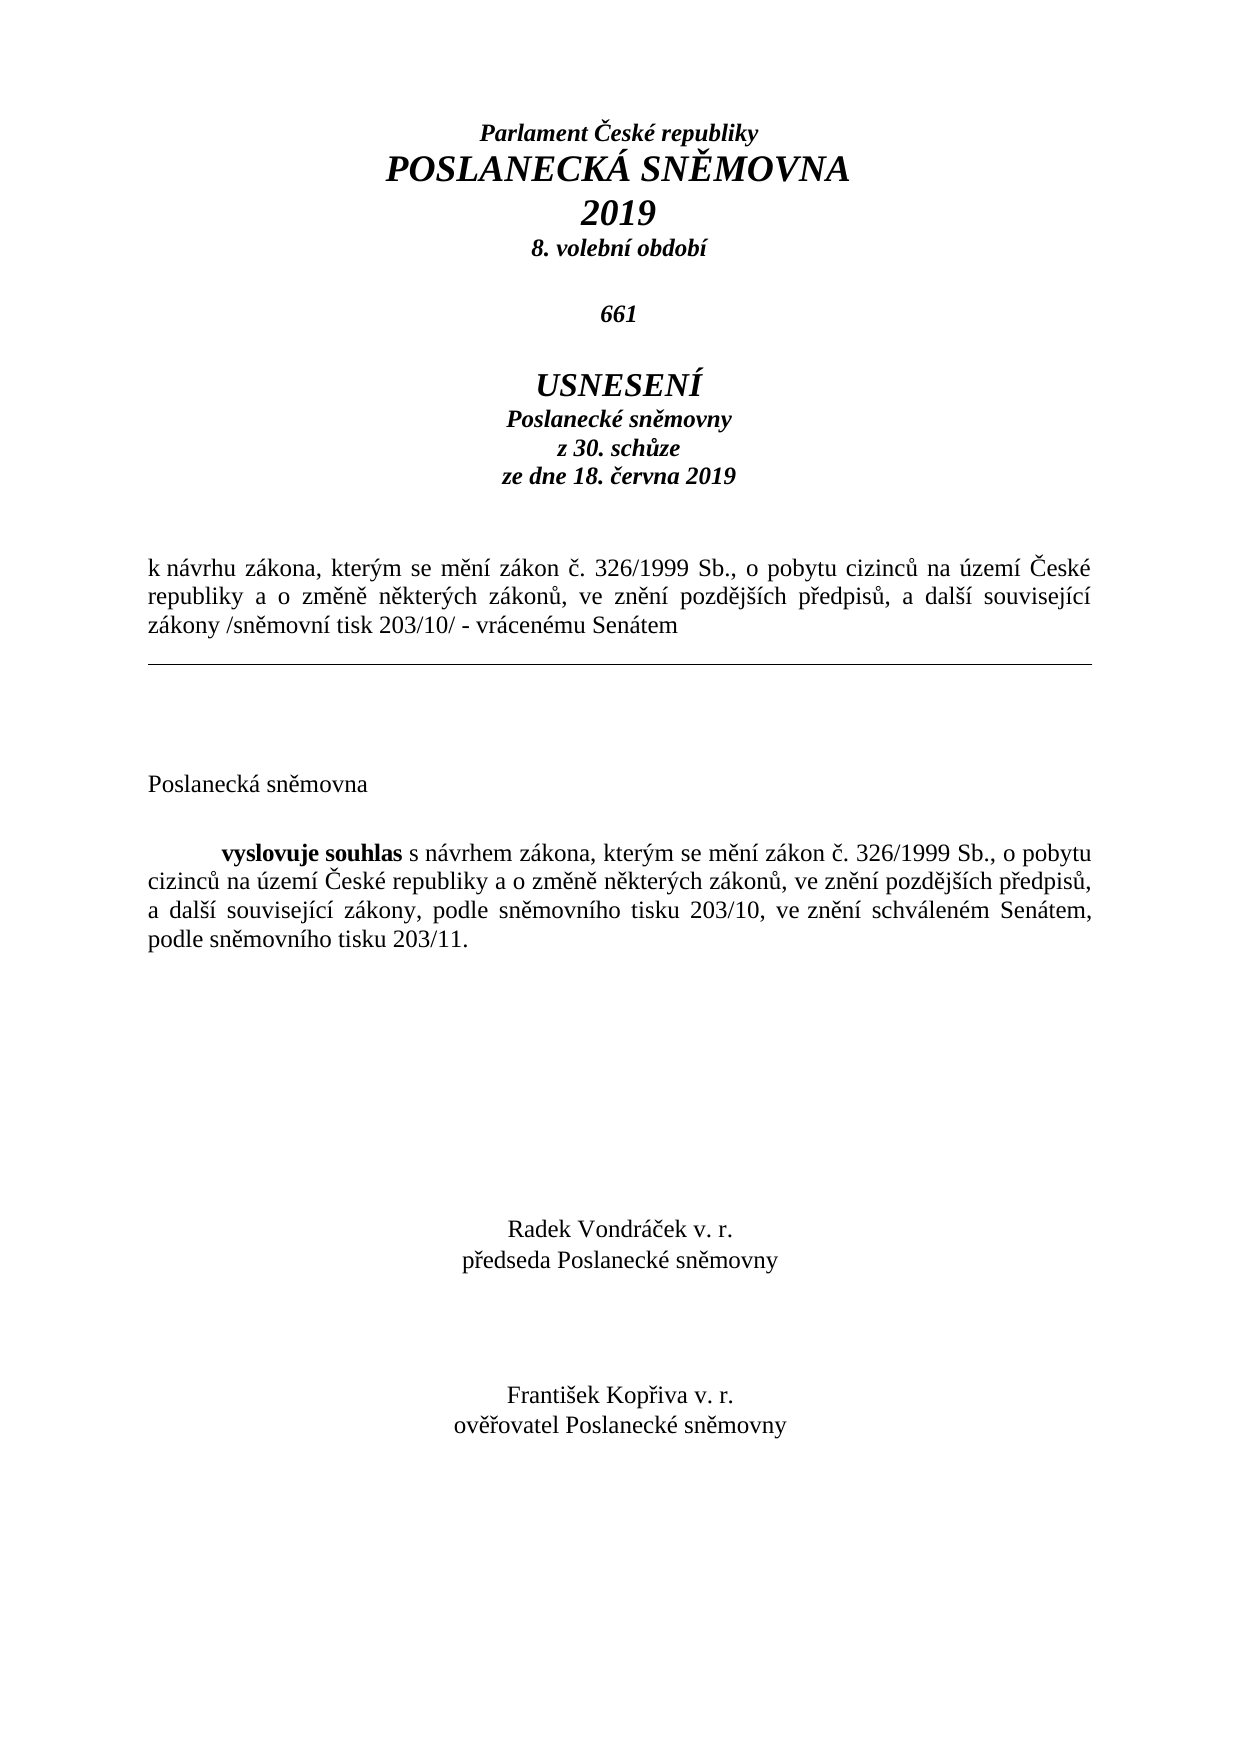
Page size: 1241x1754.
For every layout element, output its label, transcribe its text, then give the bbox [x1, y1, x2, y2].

text POSLANECKÁ SNĚMOVNA [148, 147, 1092, 190]
text Poslanecké sněmovny [148, 404, 1092, 433]
text 661 [148, 299, 1092, 328]
text Parlament České republiky [148, 118, 1092, 147]
text ze dne 18. června 2019 [148, 461, 1092, 490]
text předseda Poslanecké sněmovny [148, 1245, 1092, 1274]
text Radek Vondráček v. r. [148, 1214, 1092, 1243]
text z 30. schůze [148, 433, 1092, 461]
text Poslanecká sněmovna [148, 769, 1092, 798]
text 2019 [148, 190, 1092, 233]
text ověřovatel Poslanecké sněmovny [148, 1411, 1092, 1439]
text František Kopřiva v. r. [148, 1380, 1092, 1409]
text vyslovuje souhlas s návrhem zákona, kterým se mění zákon č. 326/1999 Sb., o pobytu cizinců na území České republiky a o změně některých zákonů, ve znění pozdějších předpisů, a další související zákony, podle sněmovního tisku 203/10, ve znění schváleném Senátem, podle sněmovního tisku 203/11. [148, 838, 1092, 953]
text 8. volební období [148, 233, 1092, 262]
text k návrhu zákona, kterým se mění zákon č. 326/1999 Sb., o pobytu cizinců na území České republiky a o změně některých zákonů, ve znění pozdějších předpisů, a další související zákony /sněmovní tisk 203/10/ - vrácenému Senátem [148, 553, 1092, 664]
text USNESENÍ [148, 366, 1092, 404]
